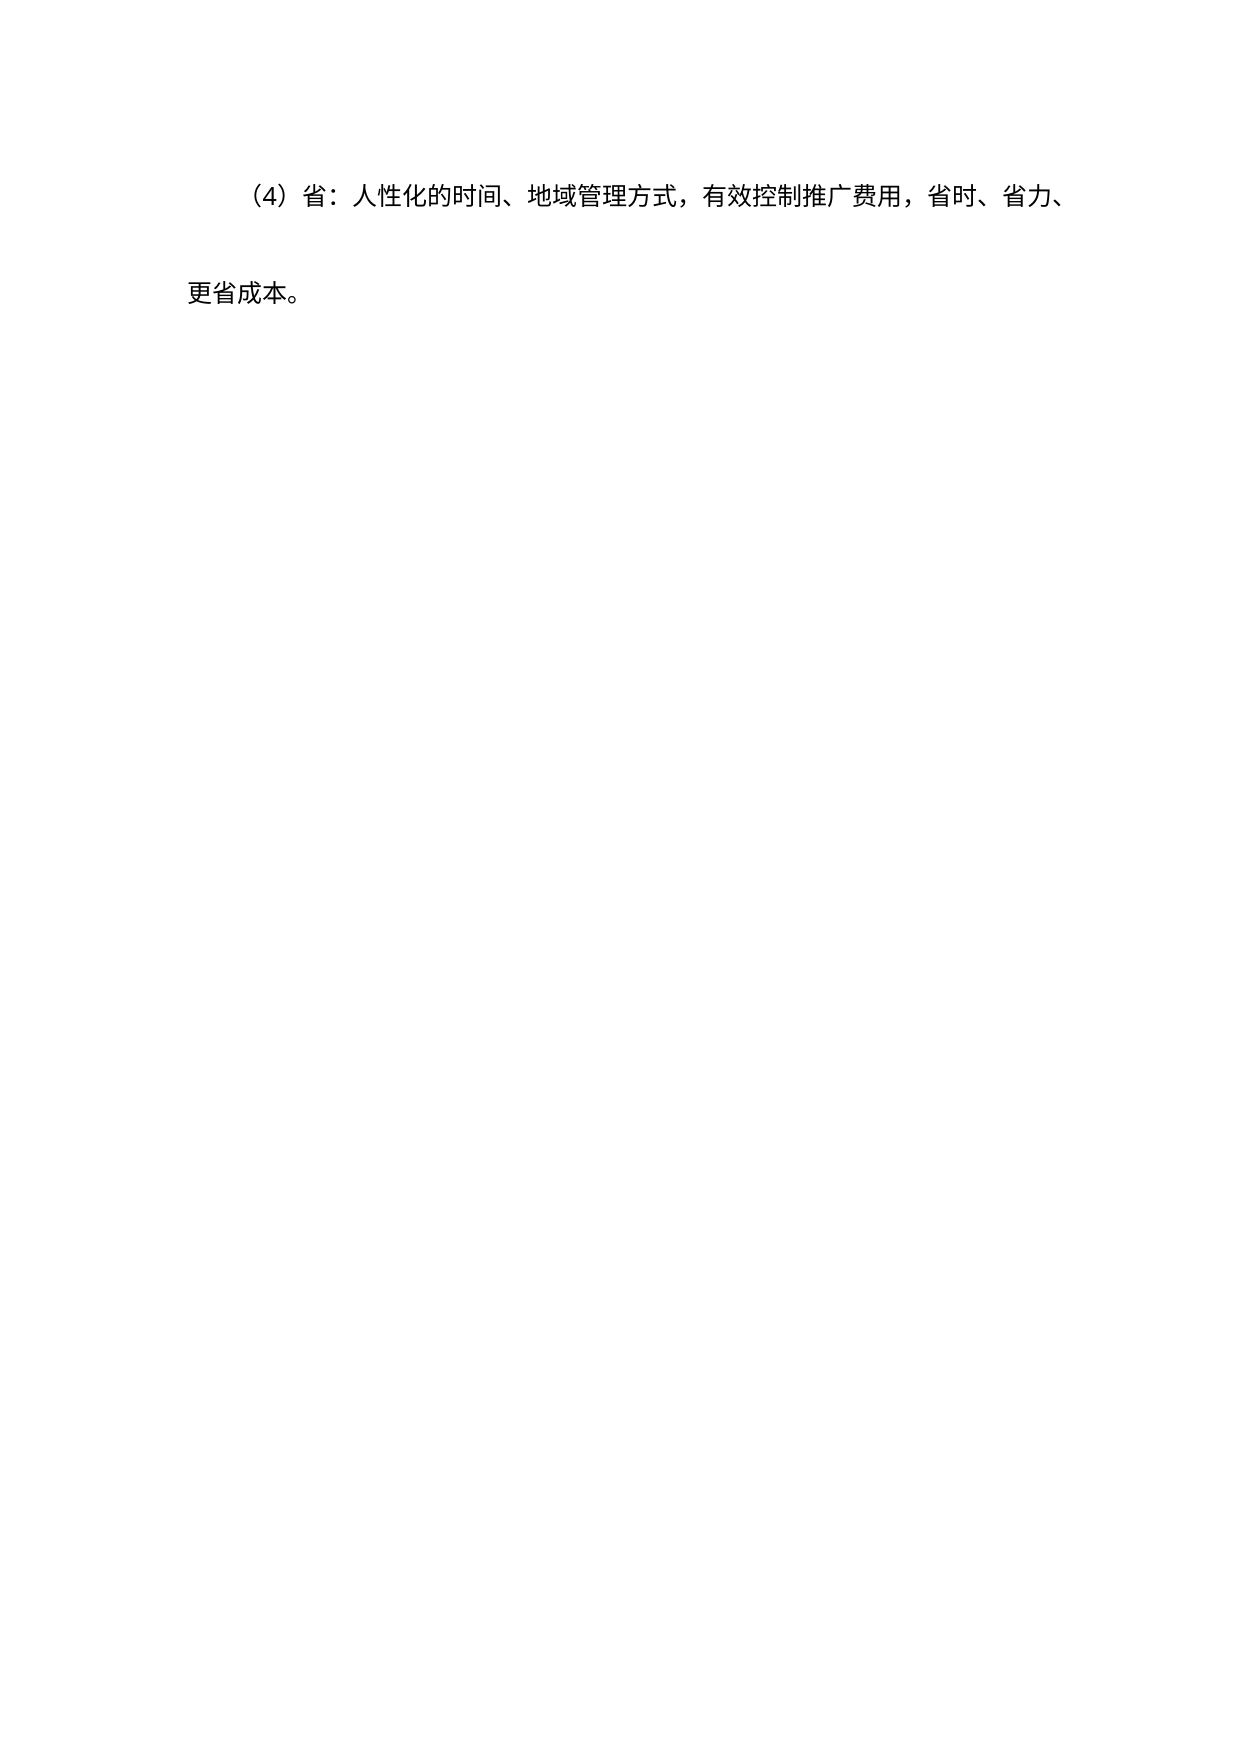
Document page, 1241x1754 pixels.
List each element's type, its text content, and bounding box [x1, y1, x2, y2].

text （4）省：人性化的时间、地域管理方式，有效控制推广费用，省时、省力、更省成本。 [187, 162, 1053, 324]
